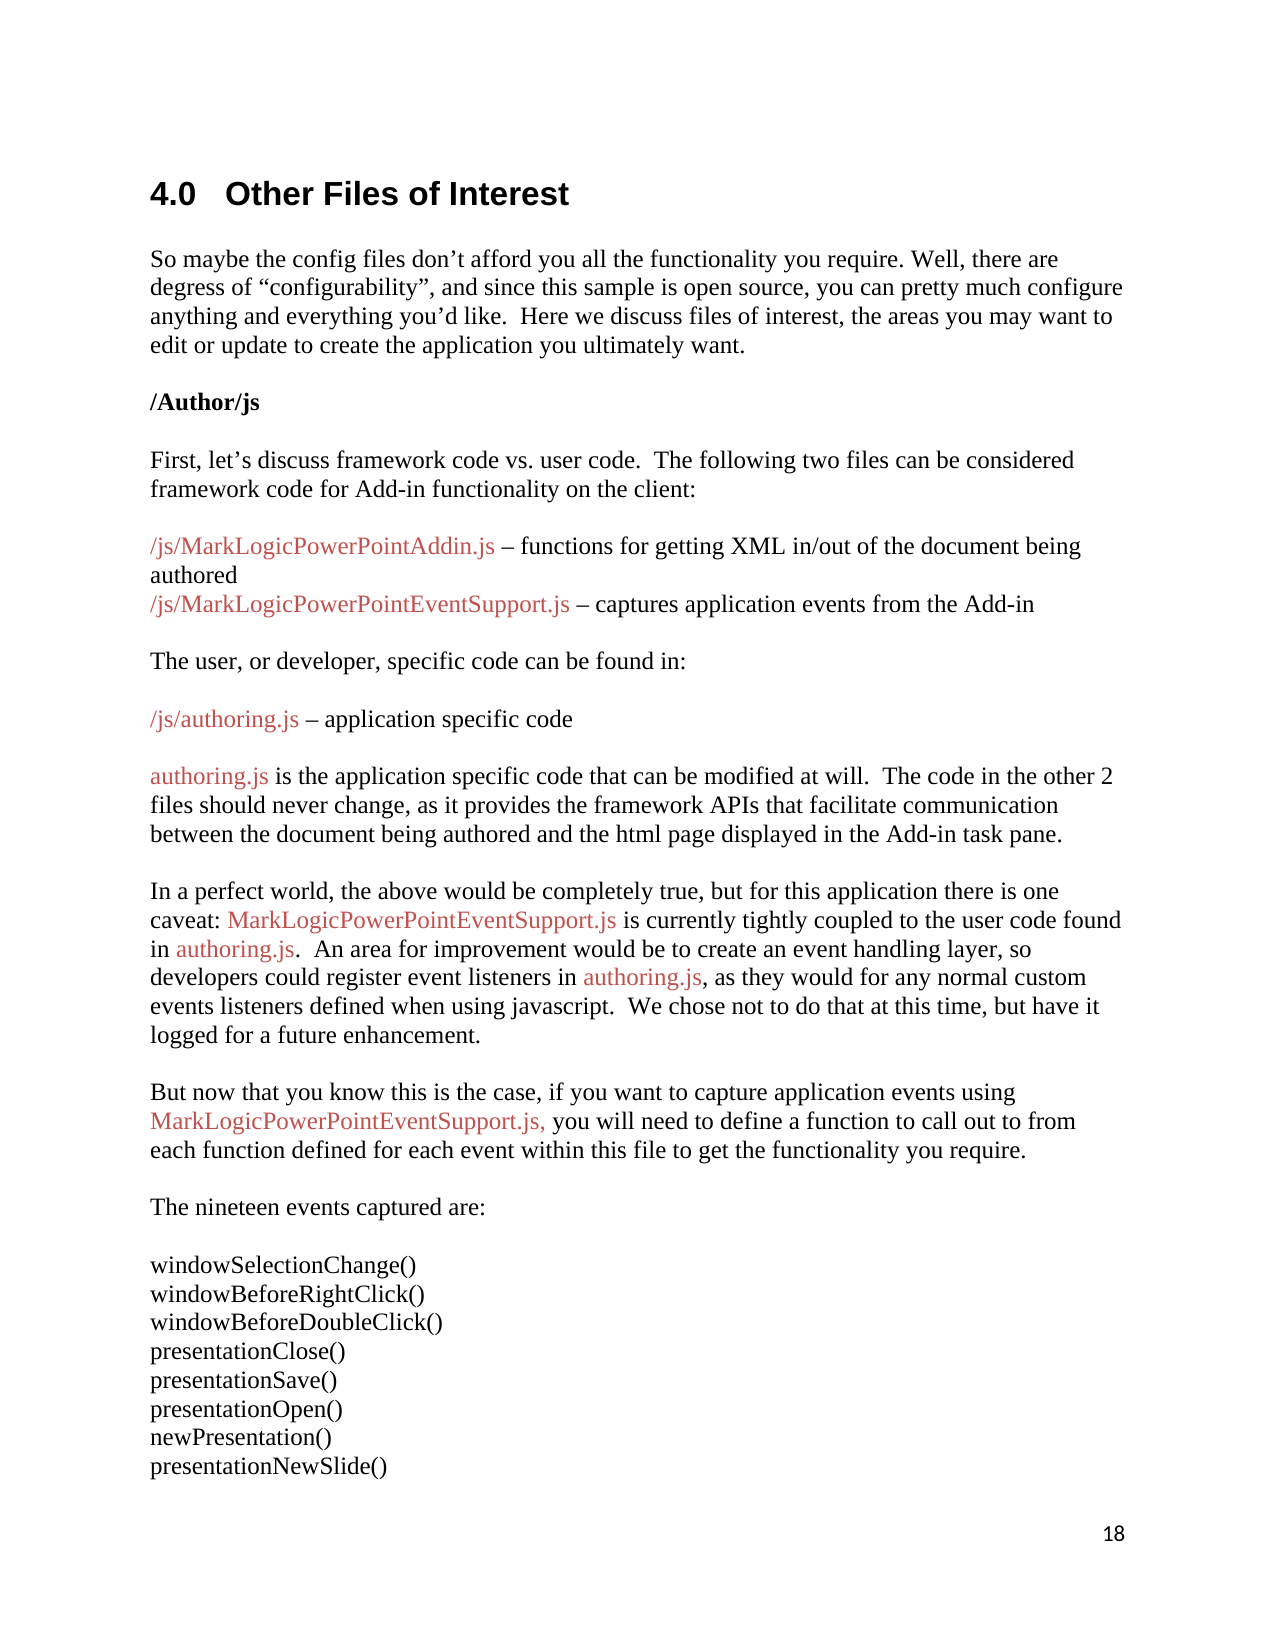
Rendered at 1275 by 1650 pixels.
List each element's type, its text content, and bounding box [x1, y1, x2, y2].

list Other Files of Interest [150, 174, 1125, 212]
text So maybe the config files don’t afford you all the functionality you require. Well, there are degress of “configurability”, and since this sample is open source, you can pretty much configure anything and everything you’d like. Here we discuss files of interest, the areas you may want to edit or update to create the application you ultimately want. [150, 244, 1125, 359]
text /js/authoring.js – application specific code [150, 704, 1125, 732]
text /Author/js [150, 387, 1125, 416]
text presentationClose() [150, 1336, 1125, 1365]
text In a perfect world, the above would be completely true, but for this application there is one caveat: MarkLogicPowerPointEventSupport.js is currently tightly coupled to the user code found in authoring.js. An area for improvement would be to create an event handling layer, so developers could register event listeners in authoring.js, as they would for any normal custom events listeners defined when using javascript. We chose not to do that at this time, but have it logged for a future enhancement. [150, 876, 1125, 1049]
text But now that you know this is the case, if you want to capture application events using MarkLogicPowerPointEventSupport.js, you will need to define a function to call out to from each function defined for each event within this file to get the functionality you require. [150, 1077, 1125, 1164]
text authoring.js is the application specific code that can be modified at will. The code in the other 2 files should never change, as it provides the framework APIs that facilitate communication between the document being authored and the html page displayed in the Add-in task pane. [150, 761, 1125, 847]
text /js/MarkLogicPowerPointEventSupport.js – captures application events from the Add-in [150, 589, 1125, 617]
text presentationNewSlide() [150, 1451, 1125, 1480]
text presentationOpen() [150, 1394, 1125, 1422]
text windowSelectionChange() [150, 1250, 1125, 1279]
text presentationSave() [150, 1365, 1125, 1394]
text /js/MarkLogicPowerPointAddin.js – functions for getting XML in/out of the document being authored [150, 531, 1125, 589]
text The nineteen events captured are: [150, 1192, 1125, 1221]
text newPresentation() [150, 1422, 1125, 1451]
text windowBeforeRightClick() [150, 1279, 1125, 1307]
text windowBeforeDoubleClick() [150, 1307, 1125, 1336]
text The user, or developer, specific code can be found in: [150, 646, 1125, 675]
text First, let’s discuss framework code vs. user code. The following two files can be considered framework code for Add-in functionality on the client: [150, 445, 1125, 502]
